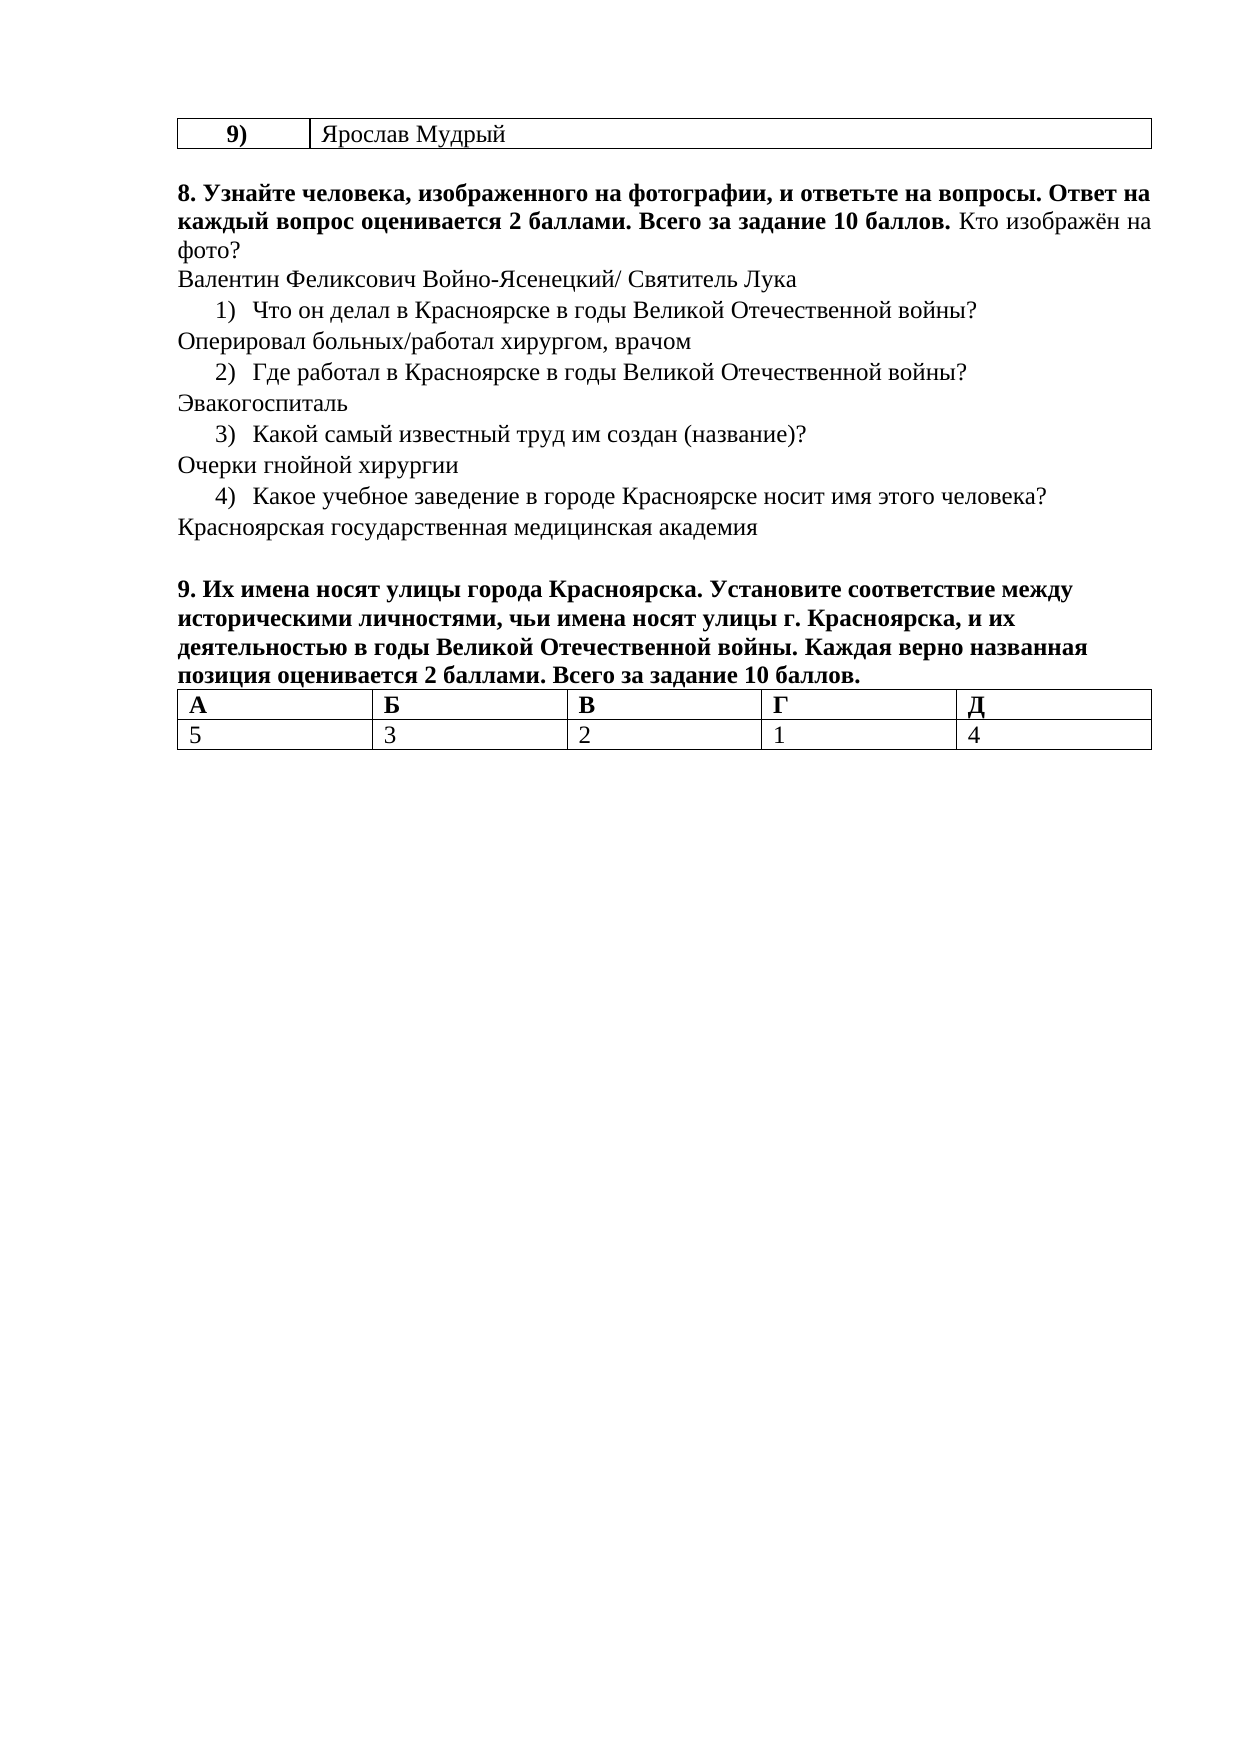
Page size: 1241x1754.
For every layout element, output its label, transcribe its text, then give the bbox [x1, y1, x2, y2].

table_cell Ярослав Мудрый [311, 119, 1151, 148]
table_cell 2 [568, 720, 761, 749]
table_cell [178, 119, 309, 148]
list Какое учебное заведение в городе Красноярске носит имя этого человека? [215, 481, 1152, 510]
table_header А [178, 690, 372, 719]
text 9. Их имена носят улицы города Красноярска. Установите соответствие между историческими личностями, чьи имена носят улицы г. Красноярска, и их деятельностью в годы Великой Отечественной войны. Каждая верно названная позиция оценивается 2 баллами. Всего за задание 10 баллов. [177, 574, 1152, 689]
text Очерки гнойной хирургии [177, 450, 1152, 479]
table_cell 1 [762, 720, 956, 749]
text Эвакогоспиталь [177, 388, 1152, 417]
table_cell 3 [373, 720, 567, 749]
table_header Д [957, 690, 1151, 719]
list Что он делал в Красноярске в годы Великой Отечественной войны? [215, 295, 1152, 324]
text Красноярская государственная медицинская академия [177, 512, 1152, 541]
text 8. Узнайте человека, изображенного на фотографии, и ответьте на вопросы. Ответ на каждый вопрос оценивается 2 баллами. Всего за задание 10 баллов. Кто изображён на фото? [177, 178, 1152, 264]
table_header В [568, 690, 761, 719]
list Где работал в Красноярске в годы Великой Отечественной войны? [215, 357, 1152, 386]
text Оперировал больных/работал хирургом, врачом [177, 326, 1152, 355]
list Какой самый известный труд им создан (название)? [215, 419, 1152, 448]
table_header Б [373, 690, 567, 719]
table_cell 5 [178, 720, 372, 749]
table_cell 4 [957, 720, 1151, 749]
table_header Г [762, 690, 956, 719]
text Валентин Феликсович Войно-Ясенецкий/ Святитель Лука [177, 264, 1152, 293]
